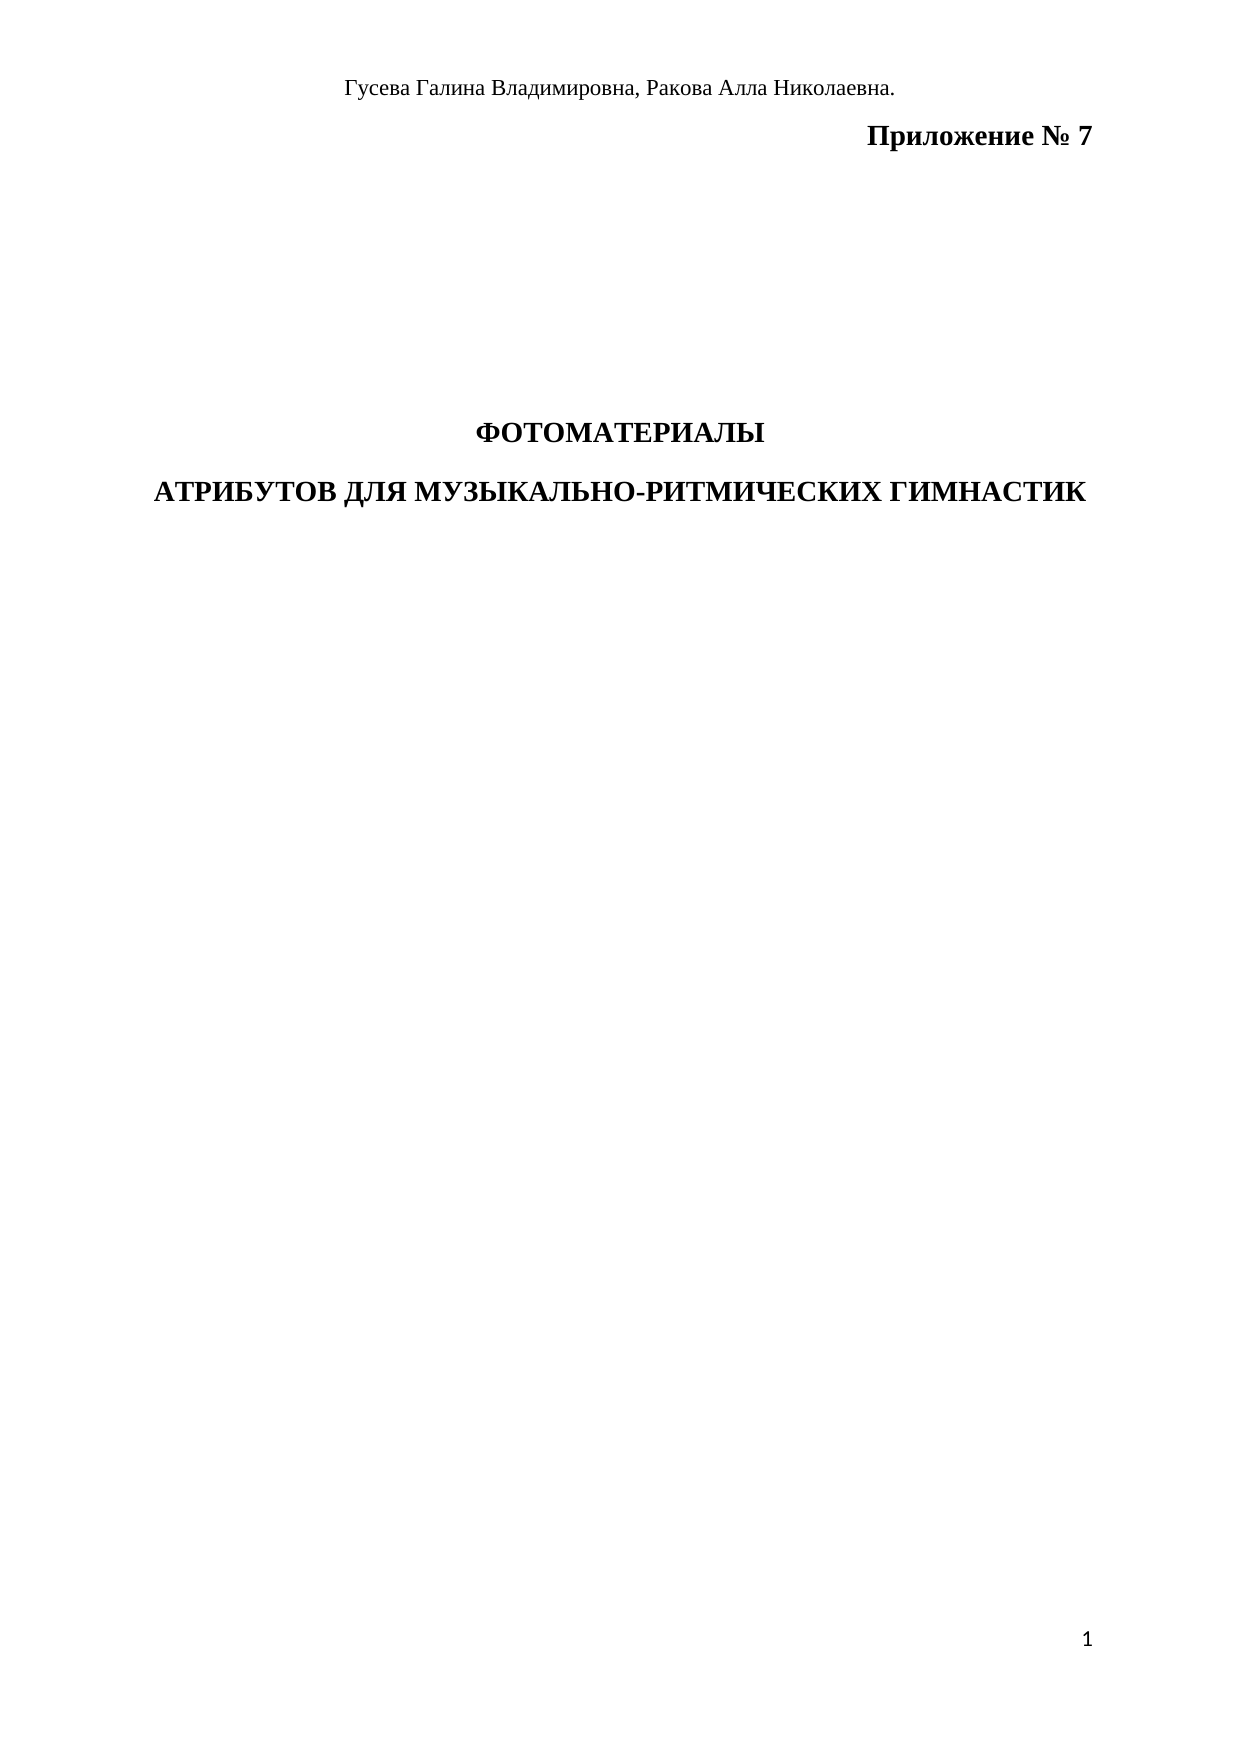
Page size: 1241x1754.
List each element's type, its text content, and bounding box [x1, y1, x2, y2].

text Приложение № 7 [148, 118, 1092, 152]
text ФОТОМАТЕРИАЛЫ [148, 415, 1092, 448]
text АТРИБУТОВ ДЛЯ МУЗЫКАЛЬНО-РИТМИЧЕСКИХ ГИМНАСТИК [148, 474, 1092, 508]
